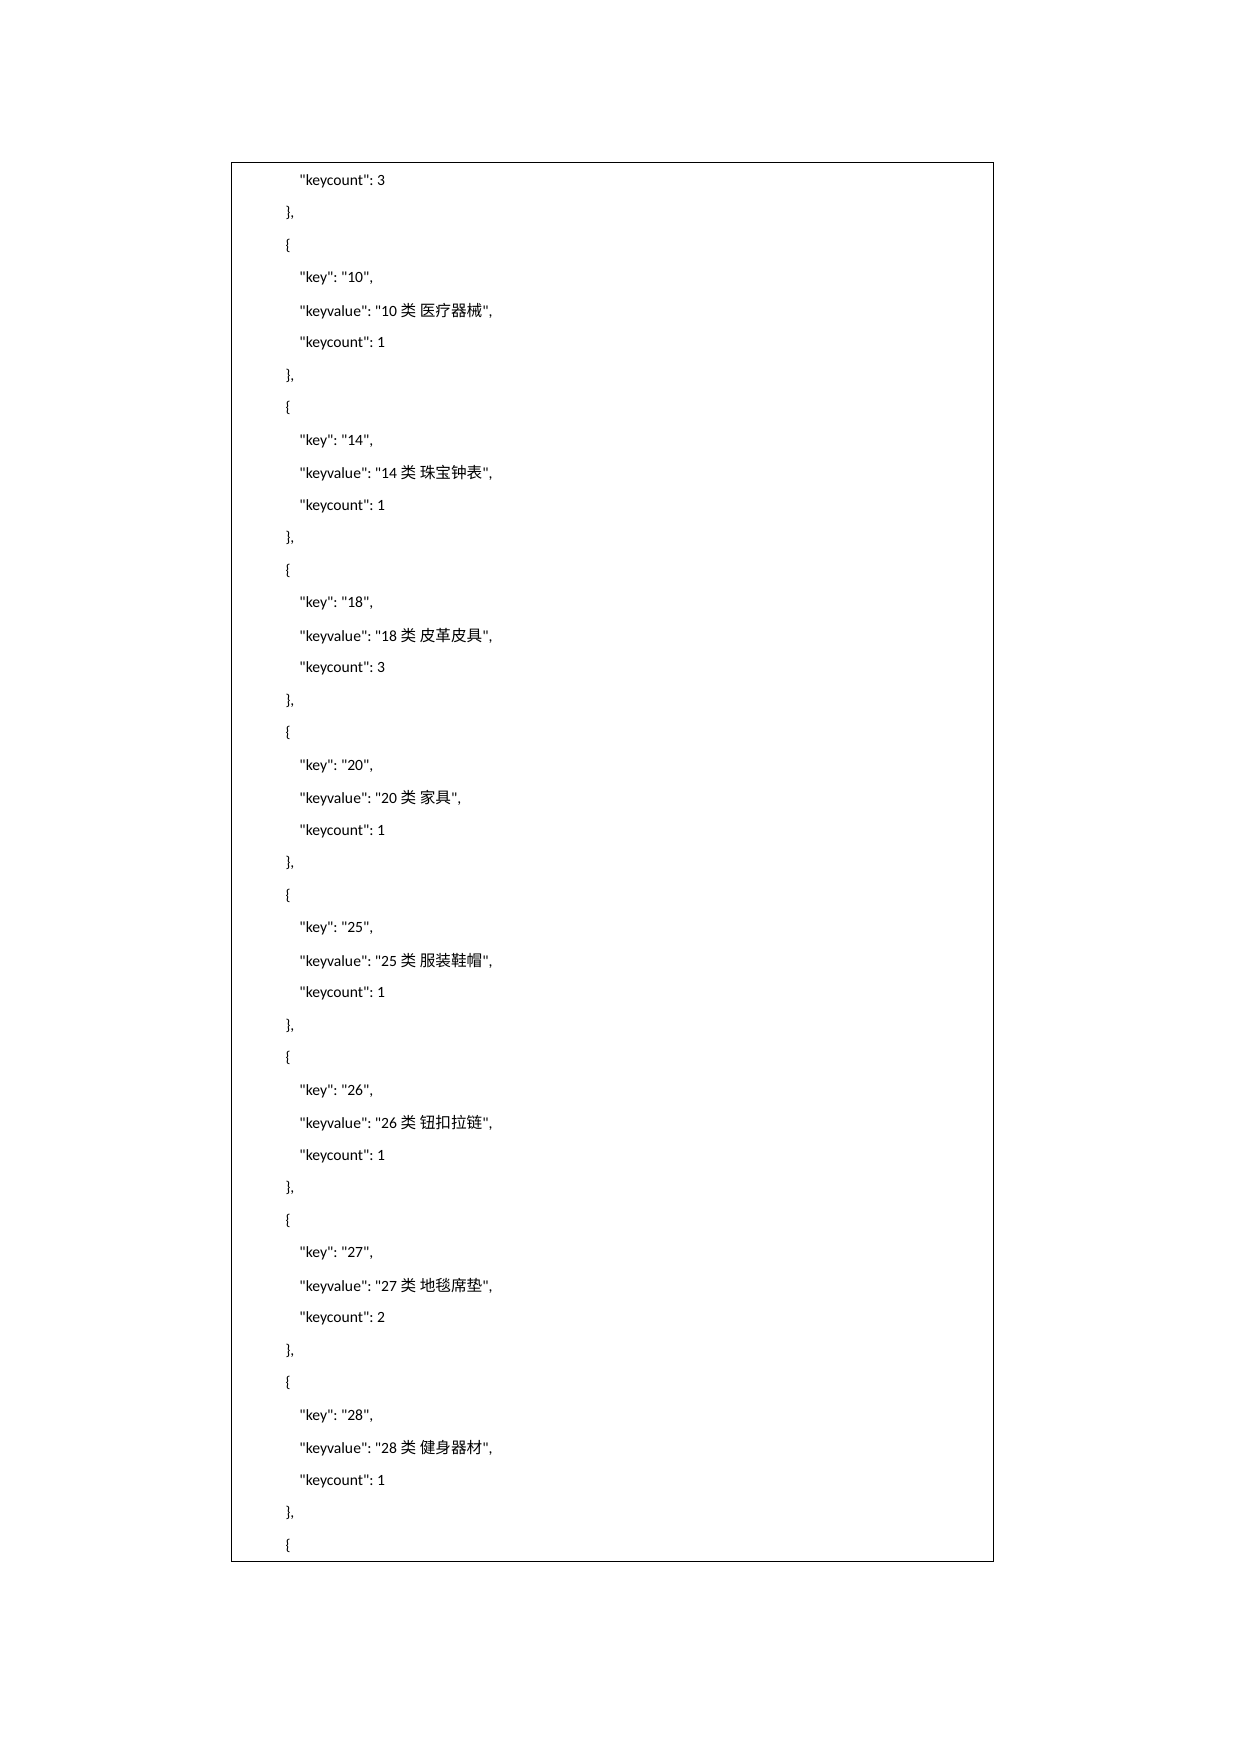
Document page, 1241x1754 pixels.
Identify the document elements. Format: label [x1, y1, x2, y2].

table_header [232, 163, 993, 1561]
